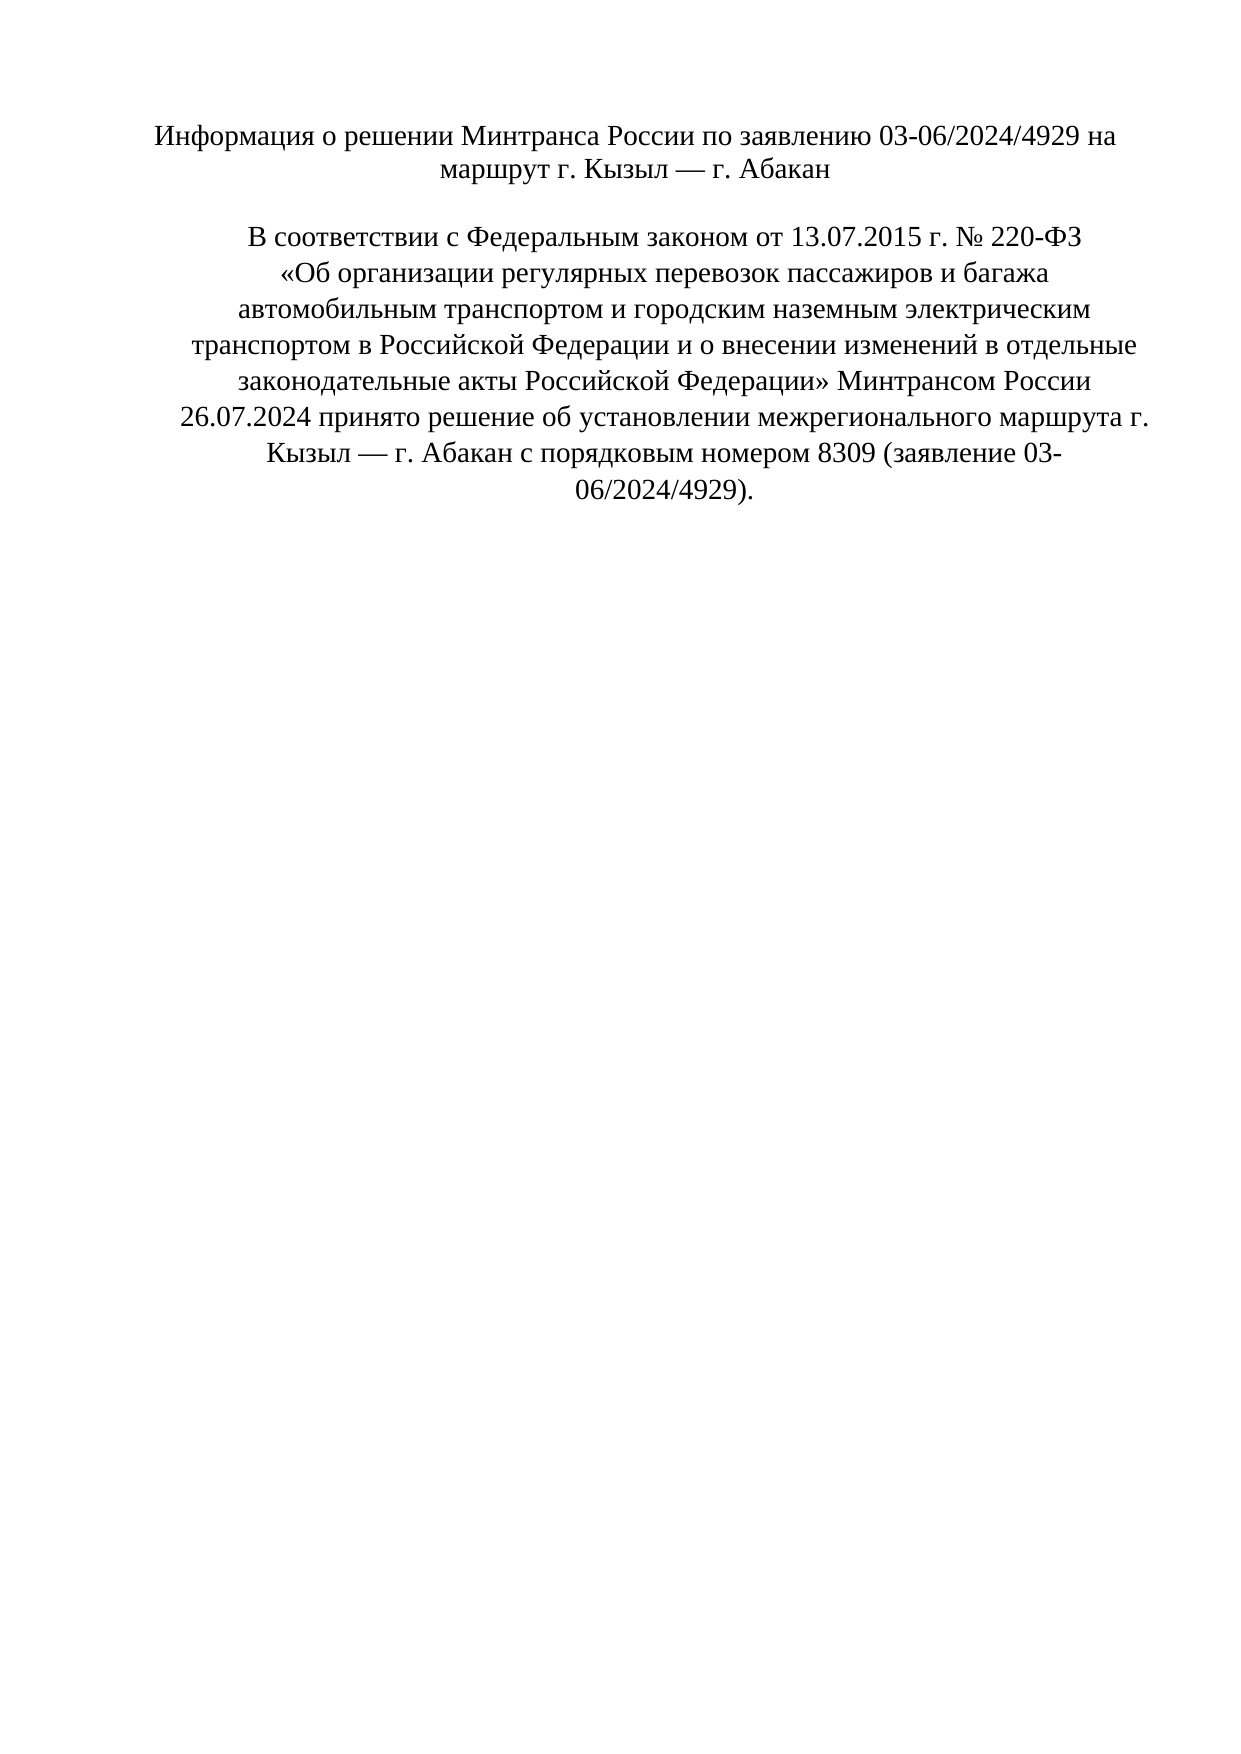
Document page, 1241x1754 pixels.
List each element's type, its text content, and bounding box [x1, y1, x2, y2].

text Информация о решении Минтранса России по заявлению 03-06/2024/4929 на маршрут г. Кызыл — г. Абакан [118, 118, 1152, 185]
text В соответствии с Федеральным законом от 13.07.2015 г. № 220-ФЗ «Об организации регулярных перевозок пассажиров и багажа автомобильным транспортом и городским наземным электрическим транспортом в Российской Федерации и о внесении изменений в отдельные законодательные акты Российской Федерации» Минтрансом России 26.07.2024 принято решение об установлении межрегионального маршрута г. Кызыл — г. Абакан с порядковым номером 8309 (заявление 03-06/2024/4929). [177, 219, 1152, 505]
